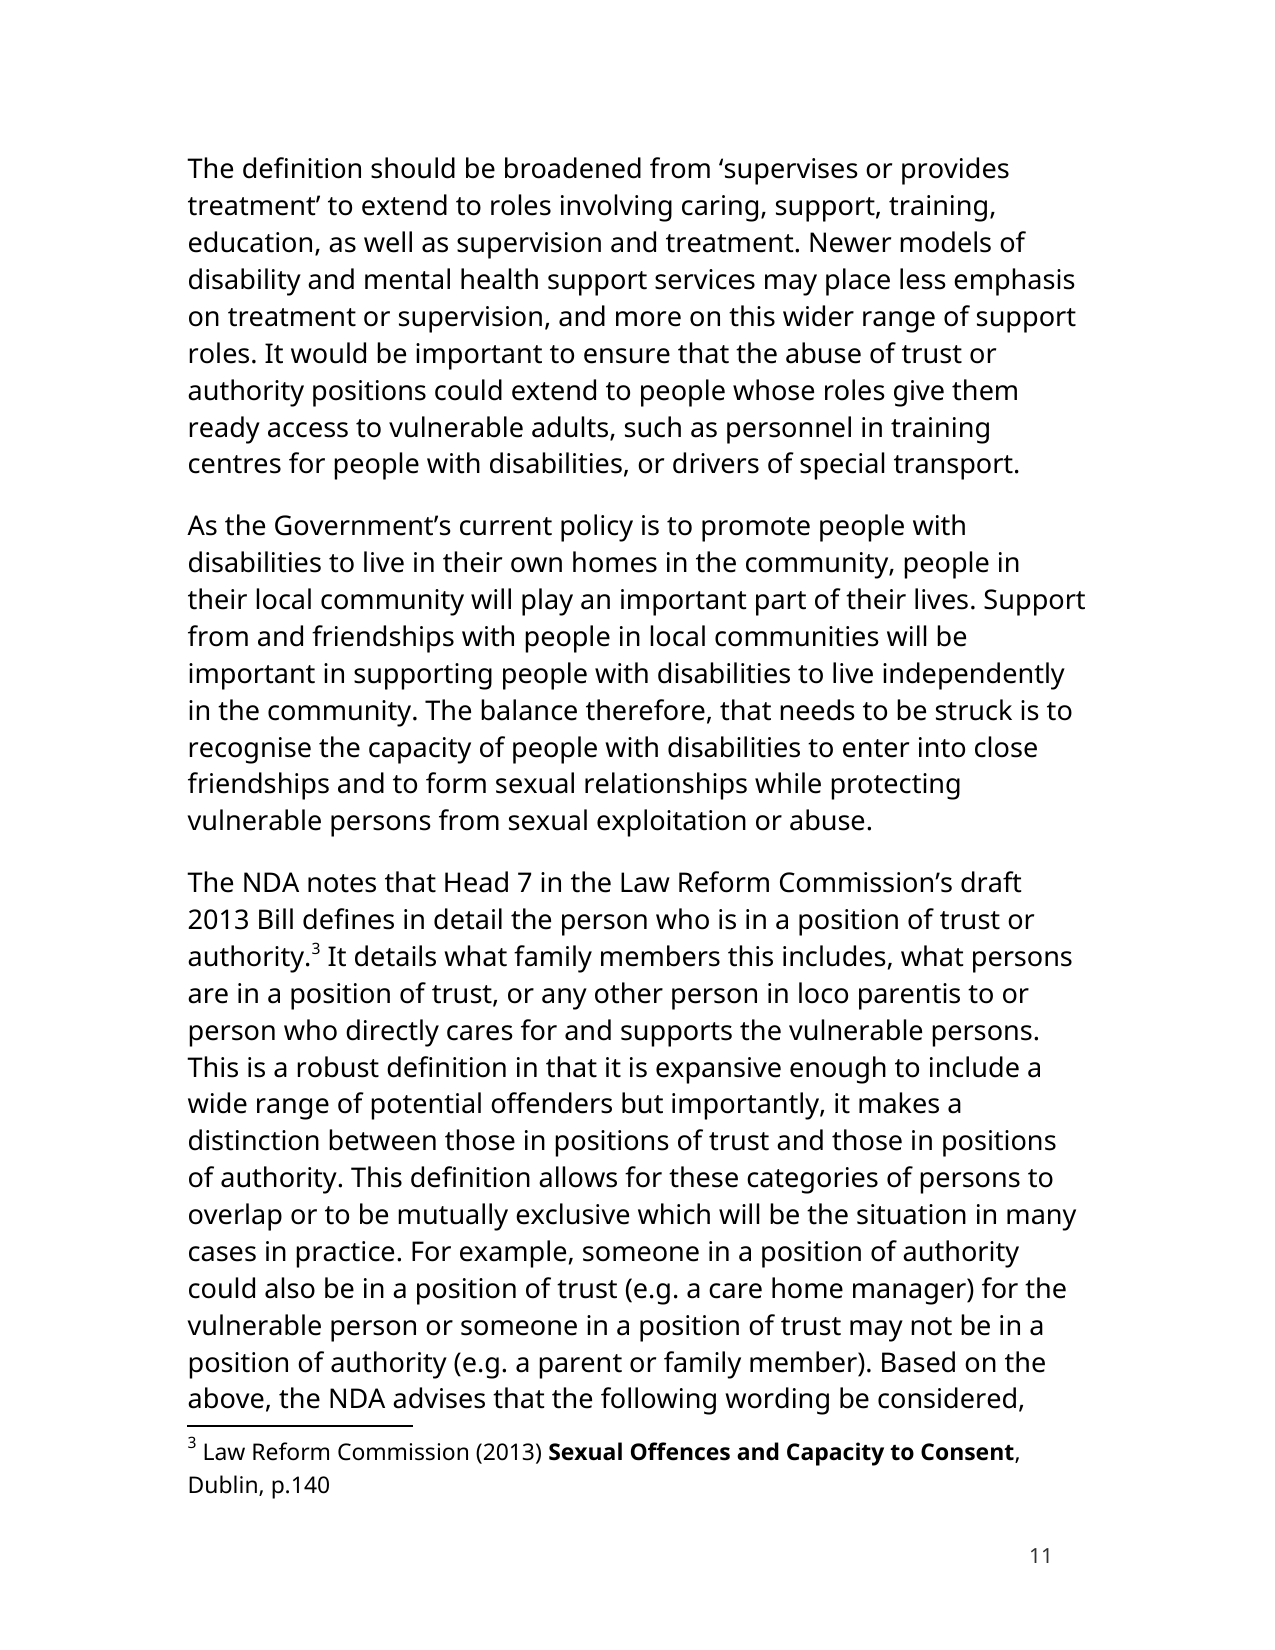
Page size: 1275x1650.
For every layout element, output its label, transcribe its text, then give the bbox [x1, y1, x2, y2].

text As the Government’s current policy is to promote people with disabilities to live in their own homes in the community, people in their local community will play an important part of their lives. Support from and friendships with people in local communities will be important in supporting people with disabilities to live independently in the community. The balance therefore, that needs to be struck is to recognise the capacity of people with disabilities to enter into close friendships and to form sexual relationships while protecting vulnerable persons from sexual exploitation or abuse. [187, 507, 1087, 839]
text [187, 864, 1087, 1417]
text The definition should be broadened from ‘supervises or provides treatment’ to extend to roles involving caring, support, training, education, as well as supervision and treatment. Newer models of disability and mental health support services may place less emphasis on treatment or supervision, and more on this wider range of support roles. It would be important to ensure that the abuse of trust or authority positions could extend to people whose roles give them ready access to vulnerable adults, such as personnel in training centres for people with disabilities, or drivers of special transport. [187, 150, 1087, 482]
